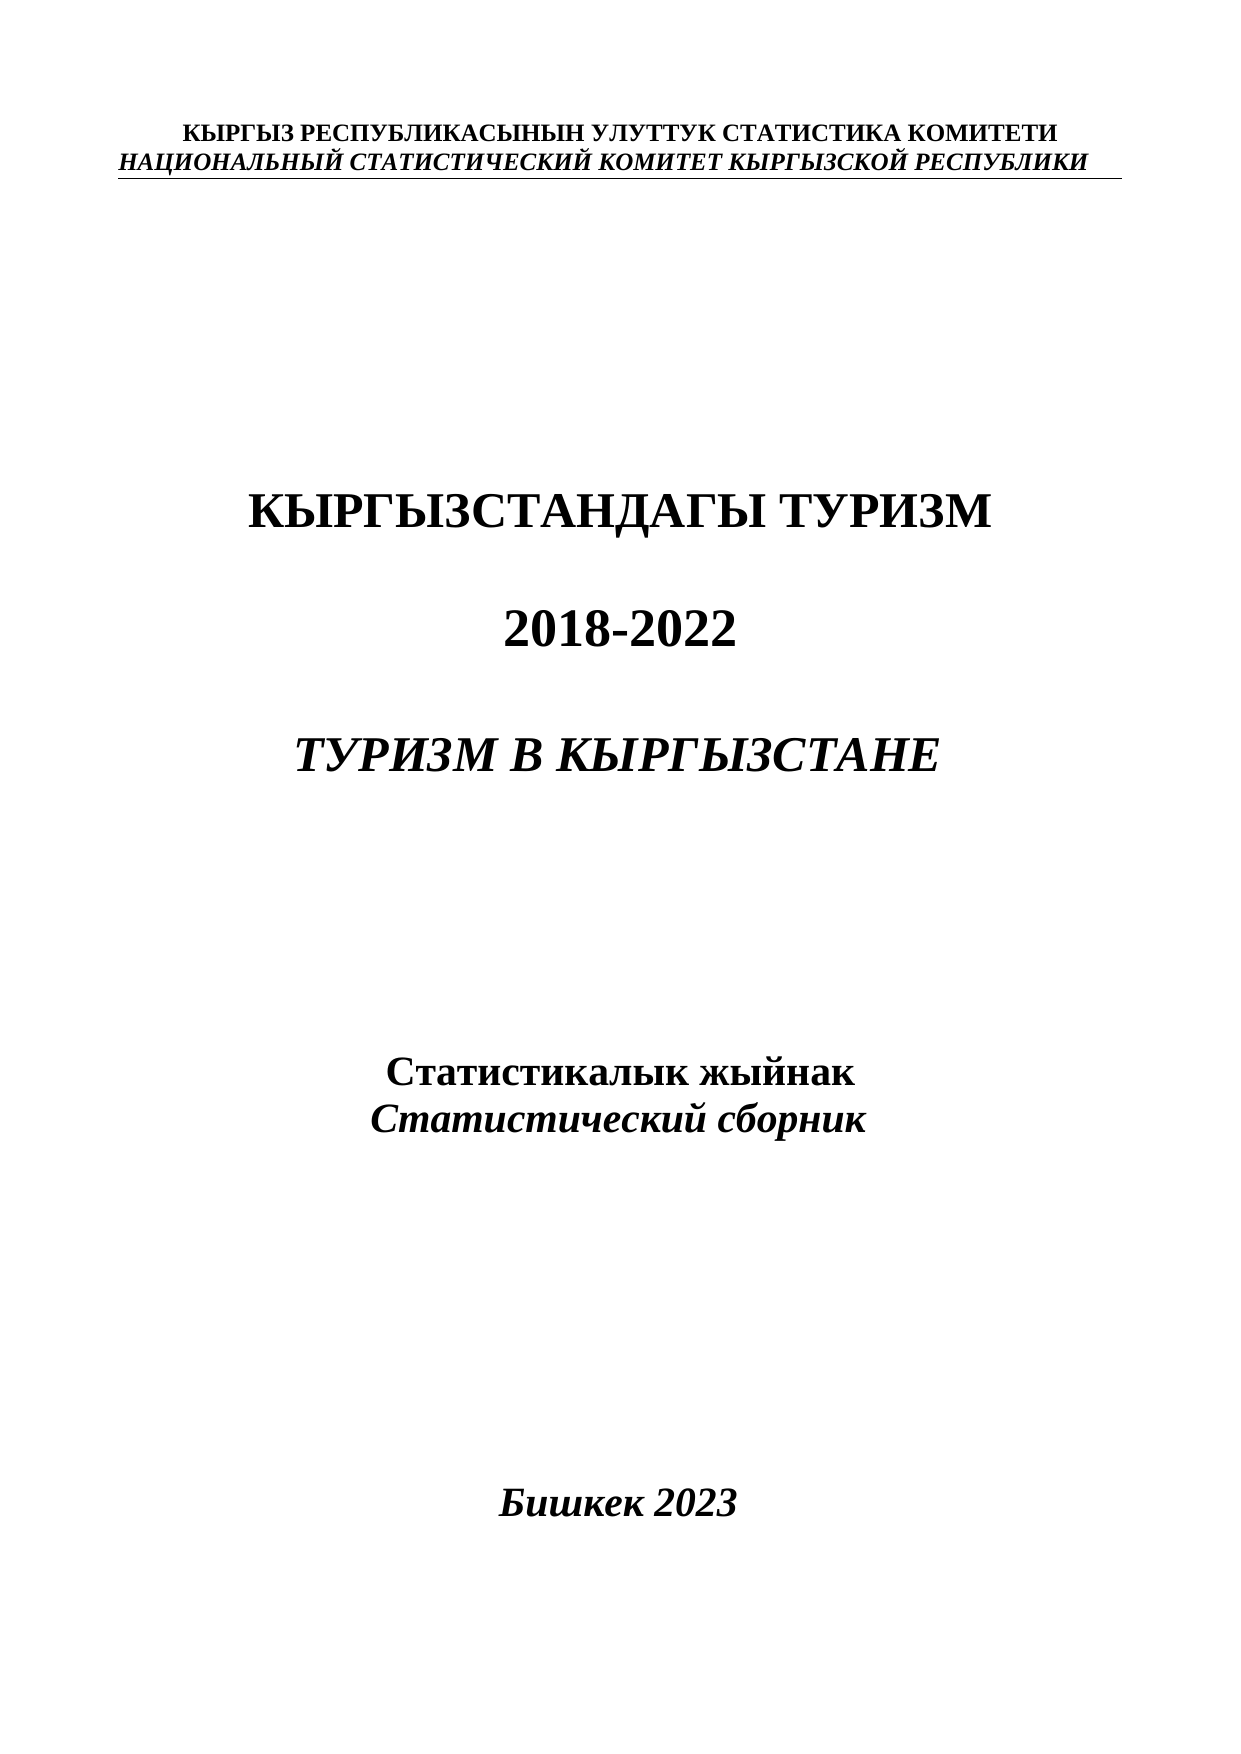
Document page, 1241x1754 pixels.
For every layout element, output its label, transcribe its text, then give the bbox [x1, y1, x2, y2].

text 2018-2022 [118, 596, 1122, 658]
text ТУРИЗМ В КЫРГЫЗСТАНЕ [118, 725, 1122, 782]
text Статистический сборник [118, 1094, 1122, 1142]
text Бишкек 2023 [118, 1477, 1122, 1525]
text КЫРГЫЗ РЕСПУБЛИКАСЫНЫН УЛУТТУК СТАТИСТИКА КОМИТЕТИ [118, 118, 1122, 147]
text КЫРГЫЗСТАНДАГЫ ТУРИЗМ [118, 481, 1122, 538]
text НАЦИОНАЛЬНЫЙ СТАТИСТИЧЕСКИЙ КОМИТЕТ КЫРГЫЗСКОЙ РЕСПУБЛИКИ [118, 147, 1122, 178]
text Статистикалык жыйнак [118, 1046, 1122, 1094]
